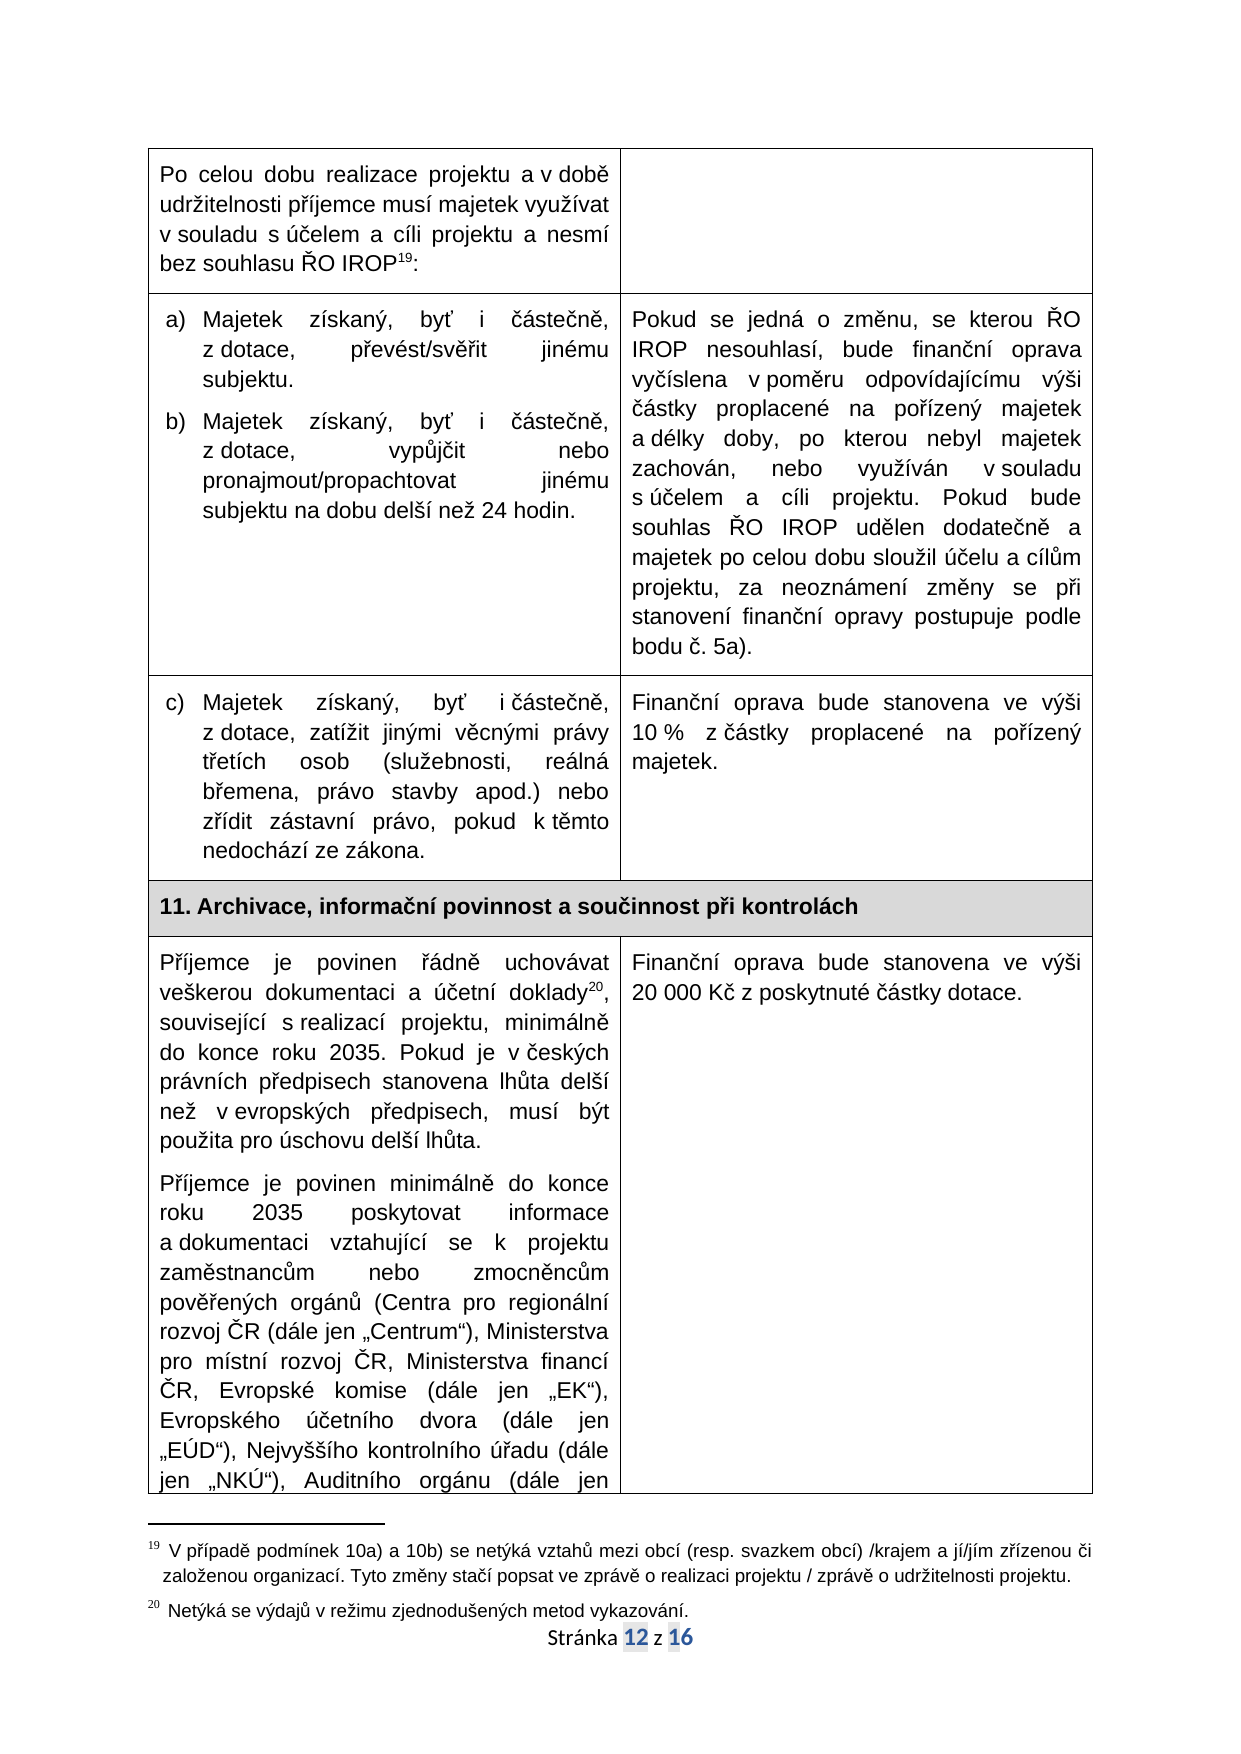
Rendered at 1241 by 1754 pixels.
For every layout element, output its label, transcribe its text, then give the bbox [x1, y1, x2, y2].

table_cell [149, 937, 620, 1493]
table_cell Finanční oprava bude stanovena ve výši 10 % z částky proplacené na pořízený majetek. [621, 676, 1092, 880]
table_cell Pokud se jedná o změnu, se kterou ŘO IROP nesouhlasí, bude finanční oprava vyčíslena v poměru odpovídajícímu výši částky proplacené na pořízený majetek a délky doby, po kterou nebyl majetek zachován, nebo využíván v souladu s účelem a cíli projektu. Pokud bude souhlas ŘO IROP udělen dodatečně a majetek po celou dobu sloužil účelu a cílům projektu, za neoznámení změny se při stanovení finanční opravy postupuje podle bodu č. 5a). [621, 294, 1092, 675]
table_cell Majetek získaný, byť i částečně, z dotace, zatížit jinými věcnými právy třetích osob (služebnosti, reálná břemena, právo stavby apod.) nebo zřídit zástavní právo, pokud k těmto nedochází ze zákona. [149, 676, 620, 880]
table_cell Po celou dobu realizace projektu a v době udržitelnosti příjemce musí majetek využívat v souladu s účelem a cíli projektu a nesmí bez souhlasu ŘO IROP: [149, 149, 620, 293]
table_cell Archivace, informační povinnost a součinnost při kontrolách [149, 881, 1092, 936]
table_cell [621, 149, 1092, 293]
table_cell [621, 937, 1092, 1493]
table_cell Majetek získaný, byť i částečně, z dotace, převést/svěřit jinému subjektu. Majetek získaný, byť i částečně, z dotace, vypůjčit nebo pronajmout/propachtovat jinému subjektu na dobu delší než 24 hodin. [149, 294, 620, 675]
